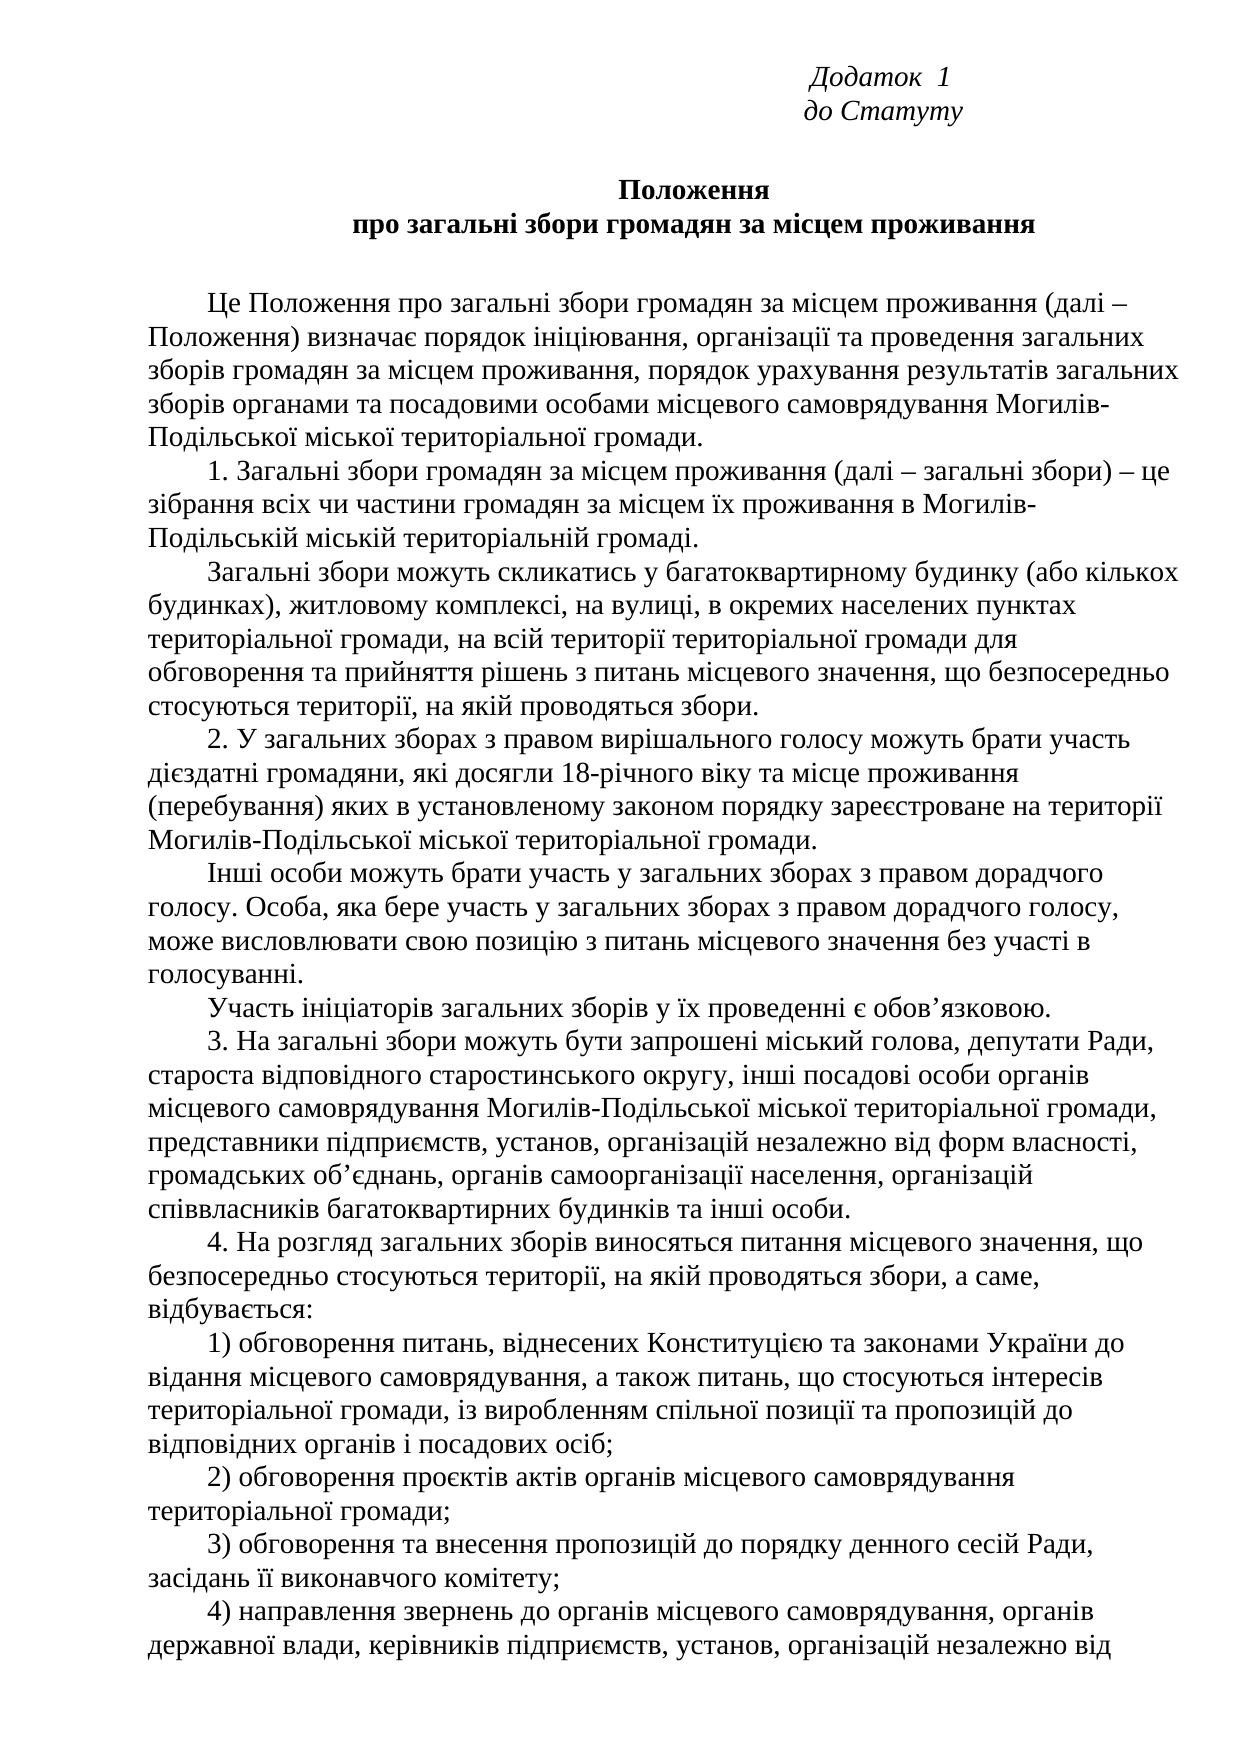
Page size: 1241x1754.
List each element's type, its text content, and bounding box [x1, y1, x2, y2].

text 2) обговорення проєктів актів органів місцевого самоврядування територіальної громади; [148, 1459, 1181, 1526]
text Додаток 1 [148, 59, 1181, 93]
text Положення [148, 172, 1181, 206]
text Це Положення про загальні збори громадян за місцем проживання (далі – Положення) визначає порядок ініціювання, організації та проведення загальних зборів громадян за місцем проживання, порядок урахування результатів загальних зборів органами та посадовими особами місцевого самоврядування Могилів-Подільської міської територіальної громади. [148, 285, 1181, 453]
text 1. Загальні збори громадян за місцем проживання (далі – загальні збори) – це зібрання всіх чи частини громадян за місцем їх проживання в Могилів-Подільській міській територіальній громаді. [148, 453, 1181, 554]
text Участь ініціаторів загальних зборів у їх проведенні є обов’язковою. [148, 990, 1181, 1023]
text 3. На загальні збори можуть бути запрошені міський голова, депутати Ради, староста відповідного старостинського округу, інші посадові особи органів місцевого самоврядування Могилів-Подільської міської територіальної громади, представники підприємств, установ, організацій незалежно від форм власності, громадських об’єднань, органів самоорганізації населення, організацій співвласників багатоквартирних будинків та інші особи. [148, 1023, 1181, 1224]
text 3) обговорення та внесення пропозицій до порядку денного сесій Ради, засідань її виконавчого комітету; [148, 1526, 1181, 1593]
text 2. У загальних зборах з правом вирішального голосу можуть брати участь дієздатні громадяни, які досягли 18-річного віку та місце проживання (перебування) яких в установленому законом порядку зареєстроване на території Могилів-Подільської міської територіальної громади. [148, 721, 1181, 856]
text Загальні збори можуть скликатись у багатоквартирному будинку (або кількох будинках), житловому комплексі, на вулиці, в окремих населених пунктах територіальної громади, на всій території територіальної громади для обговорення та прийняття рішень з питань місцевого значення, що безпосередньо стосуються території, на якій проводяться збори. [148, 554, 1181, 721]
text до Статуту [148, 93, 1181, 126]
text 4. На розгляд загальних зборів виносяться питання місцевого значення, що безпосередньо стосуються території, на якій проводяться збори, а саме, відбувається: [148, 1224, 1181, 1325]
text про загальні збори громадян за місцем проживання [148, 206, 1181, 239]
text 1) обговорення питань, віднесених Конституцією та законами України до відання місцевого самоврядування, а також питань, що стосуються інтересів територіальної громади, із виробленням спільної позиції та пропозицій до відповідних органів і посадових осіб; [148, 1325, 1181, 1459]
text Інші особи можуть брати участь у загальних зборах з правом дорадчого голосу. Особа, яка бере участь у загальних зборах з правом дорадчого голосу, може висловлювати свою позицію з питань місцевого значення без участі в голосуванні. [148, 856, 1181, 990]
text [148, 1593, 1181, 1661]
